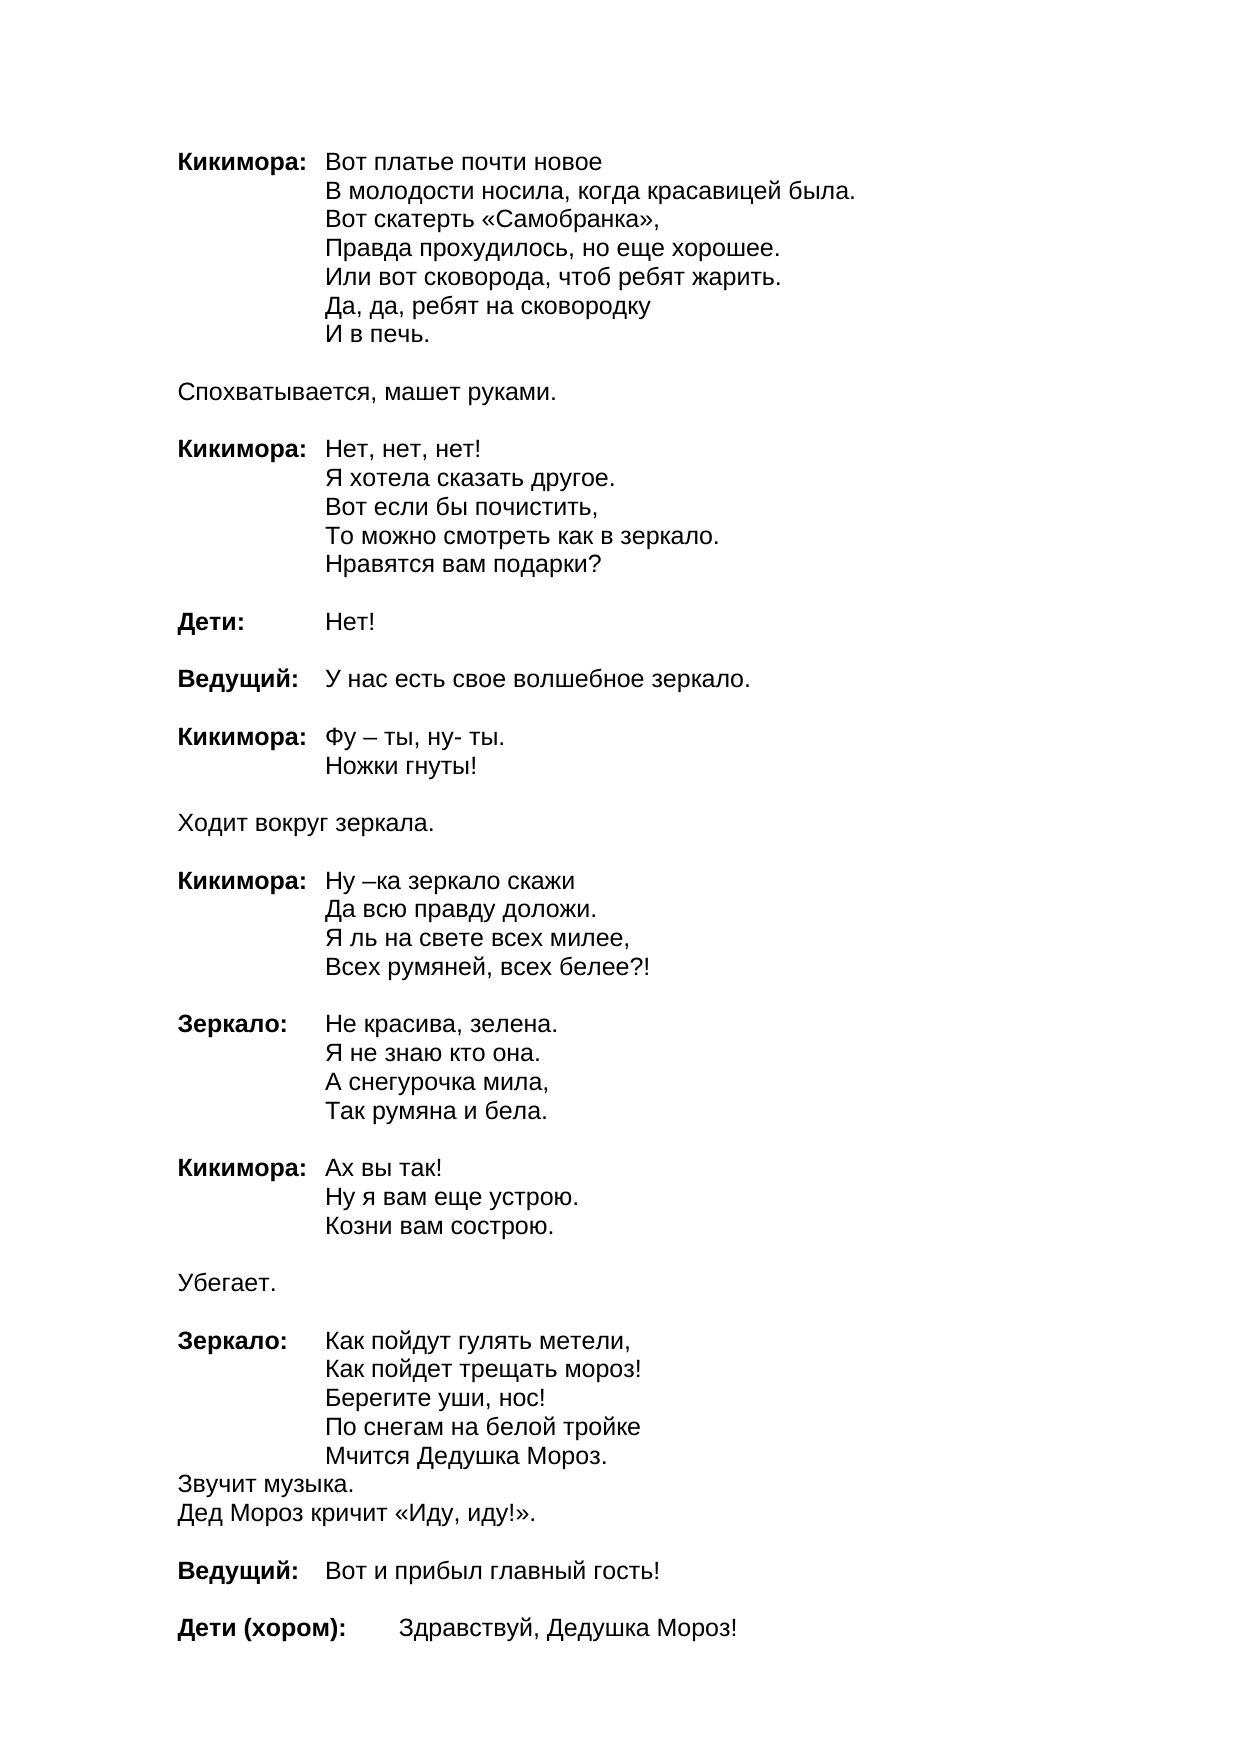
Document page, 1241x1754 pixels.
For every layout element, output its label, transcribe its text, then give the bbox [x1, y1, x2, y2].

text Нравятся вам подарки? [177, 549, 1152, 578]
text Да всю правду доложи. [177, 894, 1152, 923]
text Всех румяней, всех белее?! [177, 952, 1152, 981]
text Спохватывается, машет руками. [177, 377, 1152, 406]
text Как пойдет трещать мороз! [177, 1354, 1152, 1383]
text Я не знаю кто она. [177, 1038, 1152, 1067]
text Кикимора: Вот платье почти новое [177, 147, 1152, 176]
text Зеркало: Как пойдут гулять метели, [177, 1326, 1152, 1354]
text Или вот сковорода, чтоб ребят жарить. [177, 262, 1152, 291]
text Правда прохудилось, но еще хорошее. [177, 233, 1152, 262]
text Кикимора: Ну –ка зеркало скажи [177, 866, 1152, 894]
text Зеркало: Не красива, зелена. [177, 1009, 1152, 1038]
text Мчится Дедушка Мороз. [177, 1441, 1152, 1469]
text И в печь. [177, 319, 1152, 348]
text В молодости носила, когда красавицей была. [177, 176, 1152, 204]
text По снегам на белой тройке [177, 1412, 1152, 1441]
text Дед Мороз кричит «Иду, иду!». [177, 1498, 1152, 1527]
text Ну я вам еще устрою. [177, 1182, 1152, 1211]
text Я хотела сказать другое. [177, 463, 1152, 492]
text Вот если бы почистить, [177, 492, 1152, 521]
text Вот скатерть «Самобранка», [177, 204, 1152, 233]
text Ходит вокруг зеркала. [177, 808, 1152, 837]
text Ножки гнуты! [177, 751, 1152, 779]
text Звучит музыка. [177, 1469, 1152, 1498]
text Кикимора: Нет, нет, нет! [177, 434, 1152, 463]
text Убегает. [177, 1268, 1152, 1297]
text Дети (хором): Здравствуй, Дедушка Мороз! [177, 1613, 1152, 1642]
text Так румяна и бела. [177, 1096, 1152, 1124]
text Кикимора: Фу – ты, ну- ты. [177, 722, 1152, 751]
text Ведущий: У нас есть свое волшебное зеркало. [177, 664, 1152, 693]
text Я ль на свете всех милее, [177, 923, 1152, 952]
text Дети: Нет! [177, 607, 1152, 636]
text Кикимора: Ах вы так! [177, 1153, 1152, 1182]
text То можно смотреть как в зеркало. [177, 521, 1152, 549]
text Да, да, ребят на сковородку [177, 291, 1152, 319]
text Ведущий: Вот и прибыл главный гость! [177, 1556, 1152, 1584]
text А снегурочка мила, [177, 1067, 1152, 1096]
text Козни вам сострою. [177, 1211, 1152, 1239]
text Берегите уши, нос! [177, 1383, 1152, 1412]
